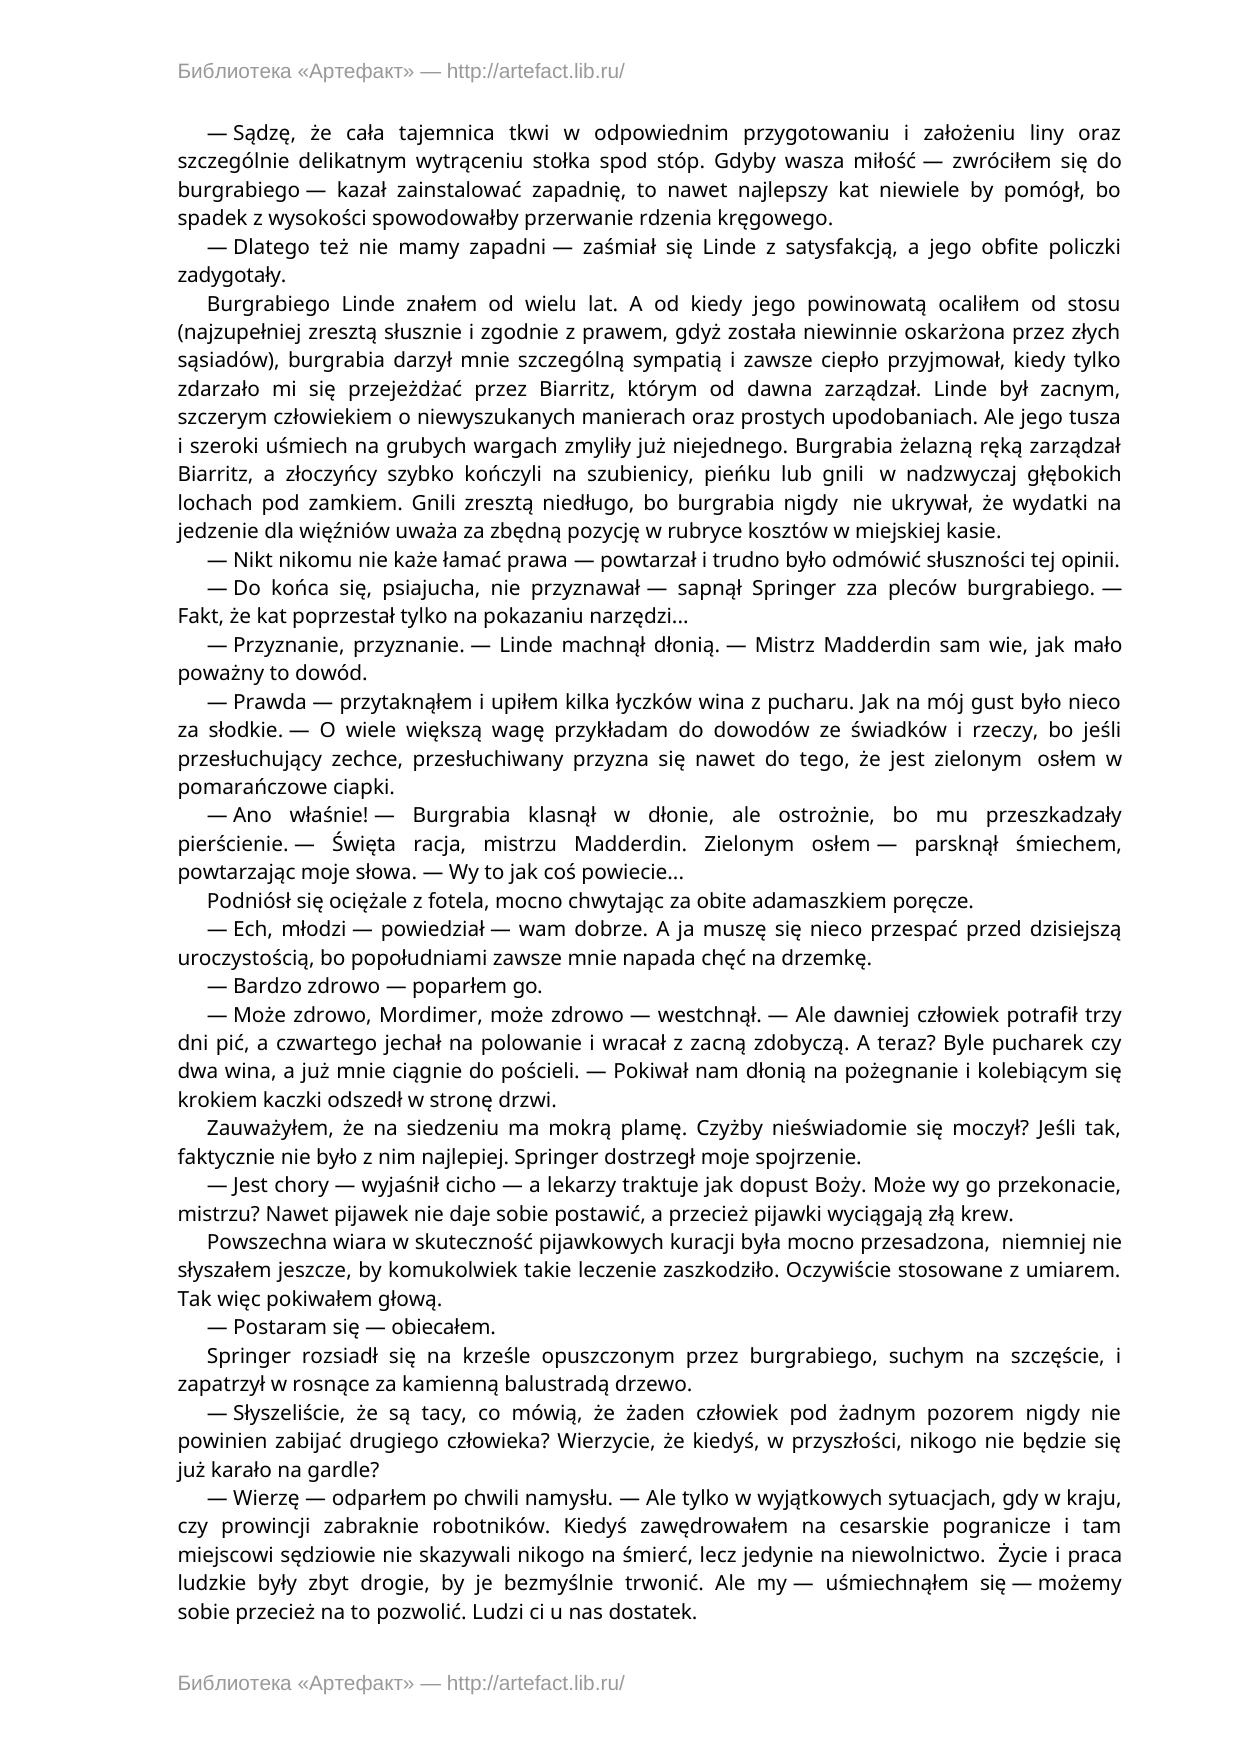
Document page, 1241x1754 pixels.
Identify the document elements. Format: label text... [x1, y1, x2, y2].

text Burgrabiego Linde znałem od wielu lat. A od kiedy jego powinowatą ocaliłem od stosu (najzupełniej zresztą słusznie i zgodnie z prawem, gdyż została niewinnie oskarżona przez złych sąsiadów), burgrabia darzył mnie szczególną sympatią i zawsze ciepło przyjmował, kiedy tylko zdarzało mi się przejeżdżać przez Biarritz, którym od dawna zarządzał. Linde był zacnym, szczerym człowiekiem o niewyszukanych manierach oraz prostych upodobaniach. Ale jego tusza i szeroki uśmiech na grubych wargach zmyliły już niejednego. Burgrabia żelazną ręką zarządzał Biarritz, a złoczyńcy szybko kończyli na szubienicy, pieńku lub gnili w nadzwyczaj głębokich lochach pod zamkiem. Gnili zresztą niedługo, bo burgrabia nigdy nie ukrywał, że wydatki na jedzenie dla więźniów uważa za zbędną pozycję w rubryce kosztów w miejskiej kasie. [177, 289, 1122, 545]
text — Ech, młodzi — powiedział — wam dobrze. A ja muszę się nieco przespać przed dzisiejszą uroczystością, bo popołudniami zawsze mnie napada chęć na drzemkę. [177, 914, 1122, 971]
text — Prawda — przytaknąłem i upiłem kilka łyczków wina z pucharu. Jak na mój gust było nieco za słodkie. — O wiele większą wagę przykładam do dowodów ze świadków i rzeczy, bo jeśli przesłuchujący zechce, przesłuchiwany przyzna się nawet do tego, że jest zielonym osłem w pomarańczowe ciapki. [177, 687, 1122, 801]
text — Wierzę — odparłem po chwili namysłu. — Ale tylko w wyjątkowych sytuacjach, gdy w kraju, czy prowincji zabraknie robotników. Kiedyś zawędrowałem na cesarskie pogranicze i tam miejscowi sędziowie nie skazywali nikogo na śmierć, lecz jedynie na niewolnictwo. Życie i praca ludzkie były zbyt drogie, by je bezmyślnie trwonić. Ale my — uśmiechnąłem się — możemy sobie przecież na to pozwolić. Ludzi ci u nas dostatek. [177, 1483, 1122, 1625]
text — Jest chory — wyjaśnił cicho — a lekarzy traktuje jak dopust Boży. Może wy go przekonacie, mistrzu? Nawet pijawek nie daje sobie postawić, a przecież pijawki wyciągają złą krew. [177, 1170, 1122, 1227]
text Powszechna wiara w skuteczność pijawkowych kuracji była mocno przesadzona, niemniej nie słyszałem jeszcze, by komukolwiek takie leczenie zaszkodziło. Oczywiście stosowane z umiarem. Tak więc pokiwałem głową. [177, 1227, 1122, 1312]
text — Przyznanie, przyznanie. — Linde machnął dłonią. — Mistrz Madderdin sam wie, jak mało poważny to dowód. [177, 630, 1122, 687]
text — Dlatego też nie mamy zapadni — zaśmiał się Linde z satysfakcją, a jego obfite policzki zadygotały. [177, 232, 1122, 289]
text Springer rozsiadł się na krześle opuszczonym przez burgrabiego, suchym na szczęście, i zapatrzył w rosnące za kamienną balustradą drzewo. [177, 1341, 1122, 1398]
text — Ano właśnie! — Burgrabia klasnął w dłonie, ale ostrożnie, bo mu przeszkadzały pierścienie. — Święta racja, mistrzu Madderdin. Zielonym osłem — parsknął śmiechem, powtarzając moje słowa. — Wy to jak coś powiecie... [177, 801, 1122, 886]
text — Postaram się — obiecałem. [177, 1312, 1122, 1341]
text Zauważyłem, że na siedzeniu ma mokrą plamę. Czyżby nieświadomie się moczył? Jeśli tak, faktycznie nie było z nim najlepiej. Springer dostrzegł moje spojrzenie. [177, 1113, 1122, 1170]
text — Bardzo zdrowo — poparłem go. [177, 971, 1122, 1000]
text — Nikt nikomu nie każe łamać prawa — powtarzał i trudno było odmówić słuszności tej opinii. [177, 545, 1122, 573]
text Podniósł się ociężale z fotela, mocno chwytając za obite adamaszkiem poręcze. [177, 886, 1122, 914]
text — Może zdrowo, Mordimer, może zdrowo — westchnął. — Ale dawniej człowiek potrafił trzy dni pić, a czwartego jechał na polowanie i wracał z zacną zdobyczą. A teraz? Byle pucharek czy dwa wina, a już mnie ciągnie do pościeli. — Pokiwał nam dłonią na pożegnanie i kolebiącym się krokiem kaczki odszedł w stronę drzwi. [177, 1000, 1122, 1113]
text — Do końca się, psiajucha, nie przyznawał — sapnął Springer zza pleców burgrabiego. — Fakt, że kat poprzestał tylko na pokazaniu narzędzi... [177, 573, 1122, 630]
text — Sądzę, że cała tajemnica tkwi w odpowiednim przygotowaniu i założeniu liny oraz szczególnie delikatnym wytrąceniu stołka spod stóp. Gdyby wasza miłość — zwróciłem się do burgrabiego — kazał zainstalować zapadnię, to nawet najlepszy kat niewiele by pomógł, bo spadek z wysokości spowodowałby przerwanie rdzenia kręgowego. [177, 118, 1122, 232]
text — Słyszeliście, że są tacy, co mówią, że żaden człowiek pod żadnym pozorem nigdy nie powinien zabijać drugiego człowieka? Wierzycie, że kiedyś, w przyszłości, nikogo nie będzie się już karało na gardle? [177, 1398, 1122, 1483]
